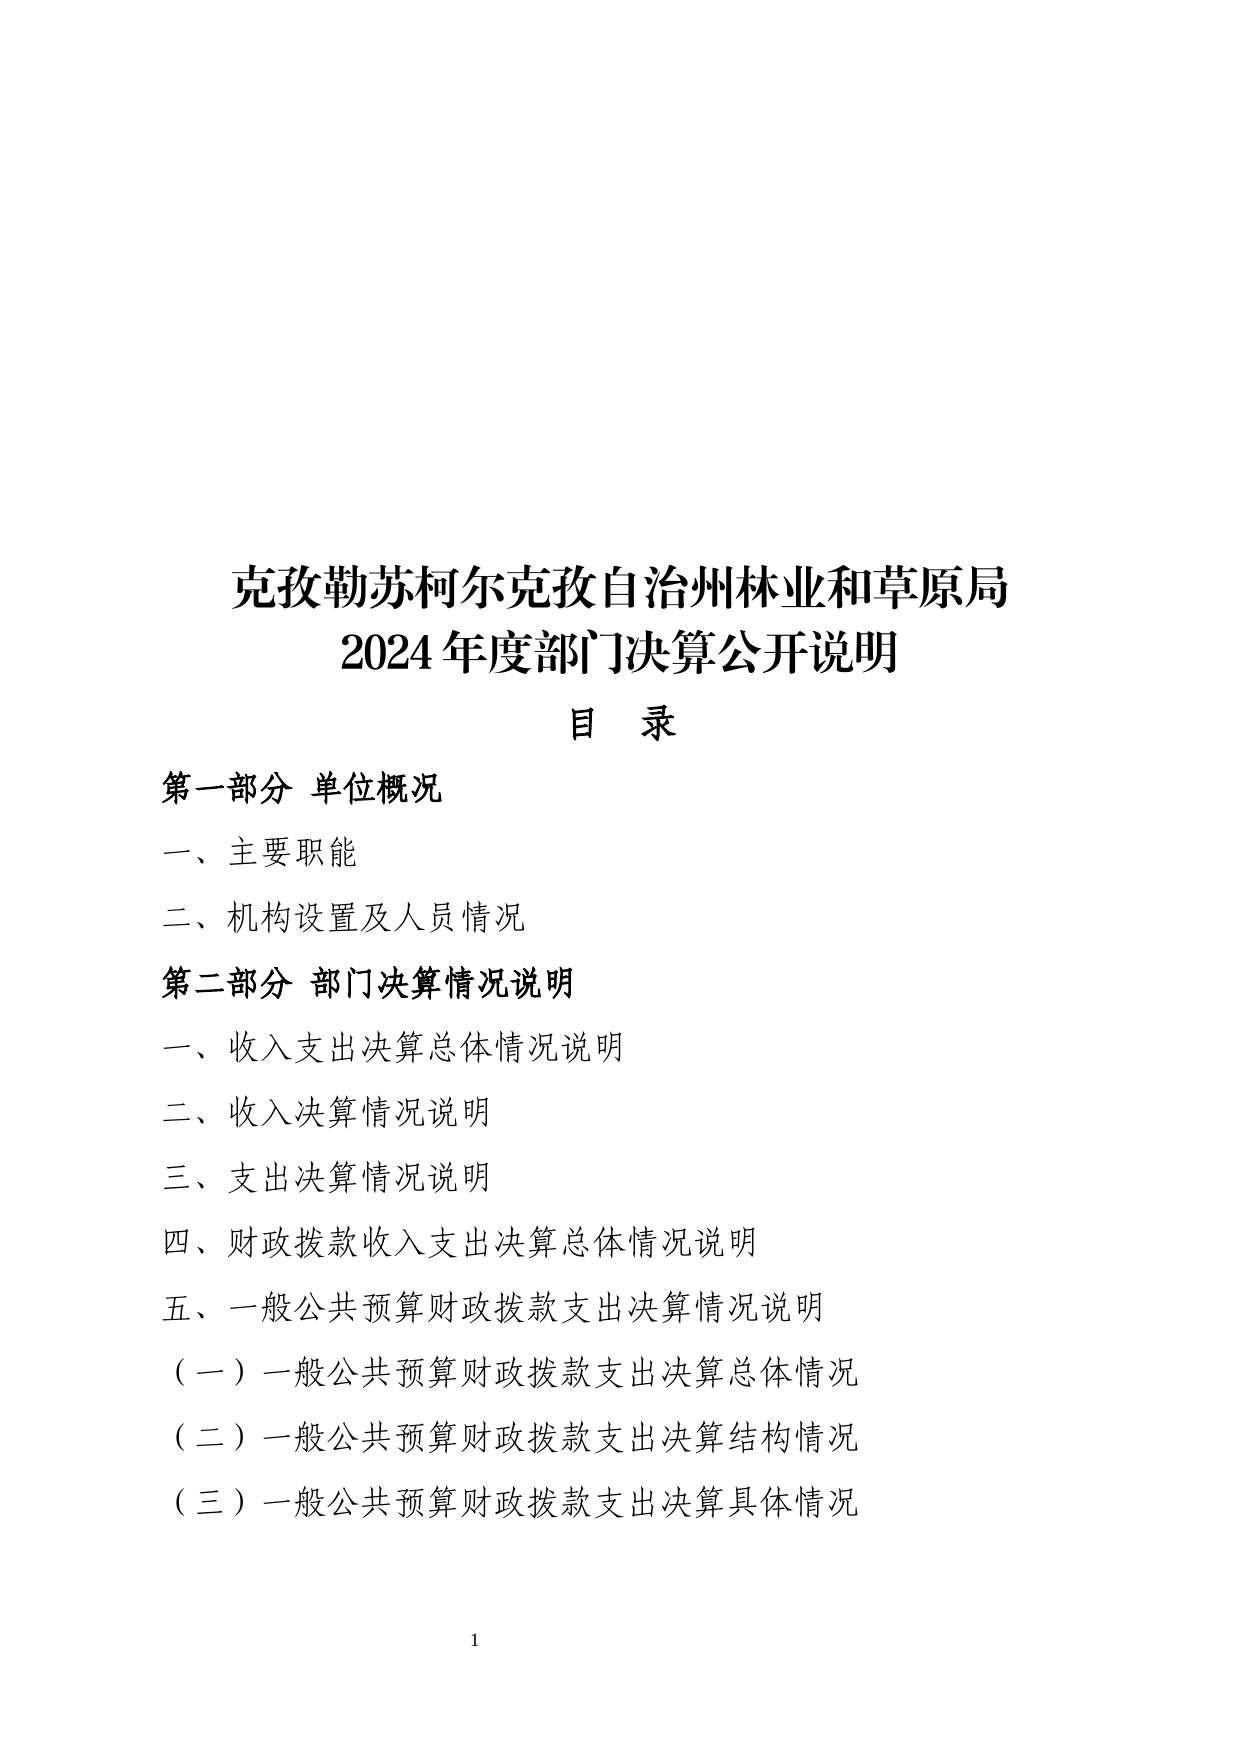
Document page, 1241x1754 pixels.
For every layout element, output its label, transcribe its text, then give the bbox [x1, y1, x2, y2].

text 第二部分 部门决算情况说明 [159, 948, 1081, 1013]
text 2024年度部门决算公开说明 [159, 623, 1081, 688]
text （二）一般公共预算财政拨款支出决算结构情况 [159, 1403, 1081, 1468]
text （一）一般公共预算财政拨款支出决算总体情况 [159, 1338, 1081, 1403]
text 第一部分 单位概况 [159, 753, 1081, 818]
text 二、机构设置及人员情况 [159, 883, 1081, 948]
text （三）一般公共预算财政拨款支出决算具体情况 [159, 1468, 1081, 1533]
text 二、收入决算情况说明 [159, 1078, 1081, 1143]
text 五、一般公共预算财政拨款支出决算情况说明 [159, 1273, 1081, 1338]
text 三、支出决算情况说明 [159, 1143, 1081, 1208]
text 目 录 [159, 688, 1081, 753]
text 克孜勒苏柯尔克孜自治州林业和草原局 [159, 558, 1081, 623]
text 一、收入支出决算总体情况说明 [159, 1013, 1081, 1078]
text 四、财政拨款收入支出决算总体情况说明 [159, 1208, 1081, 1273]
text 一、主要职能 [159, 818, 1081, 883]
